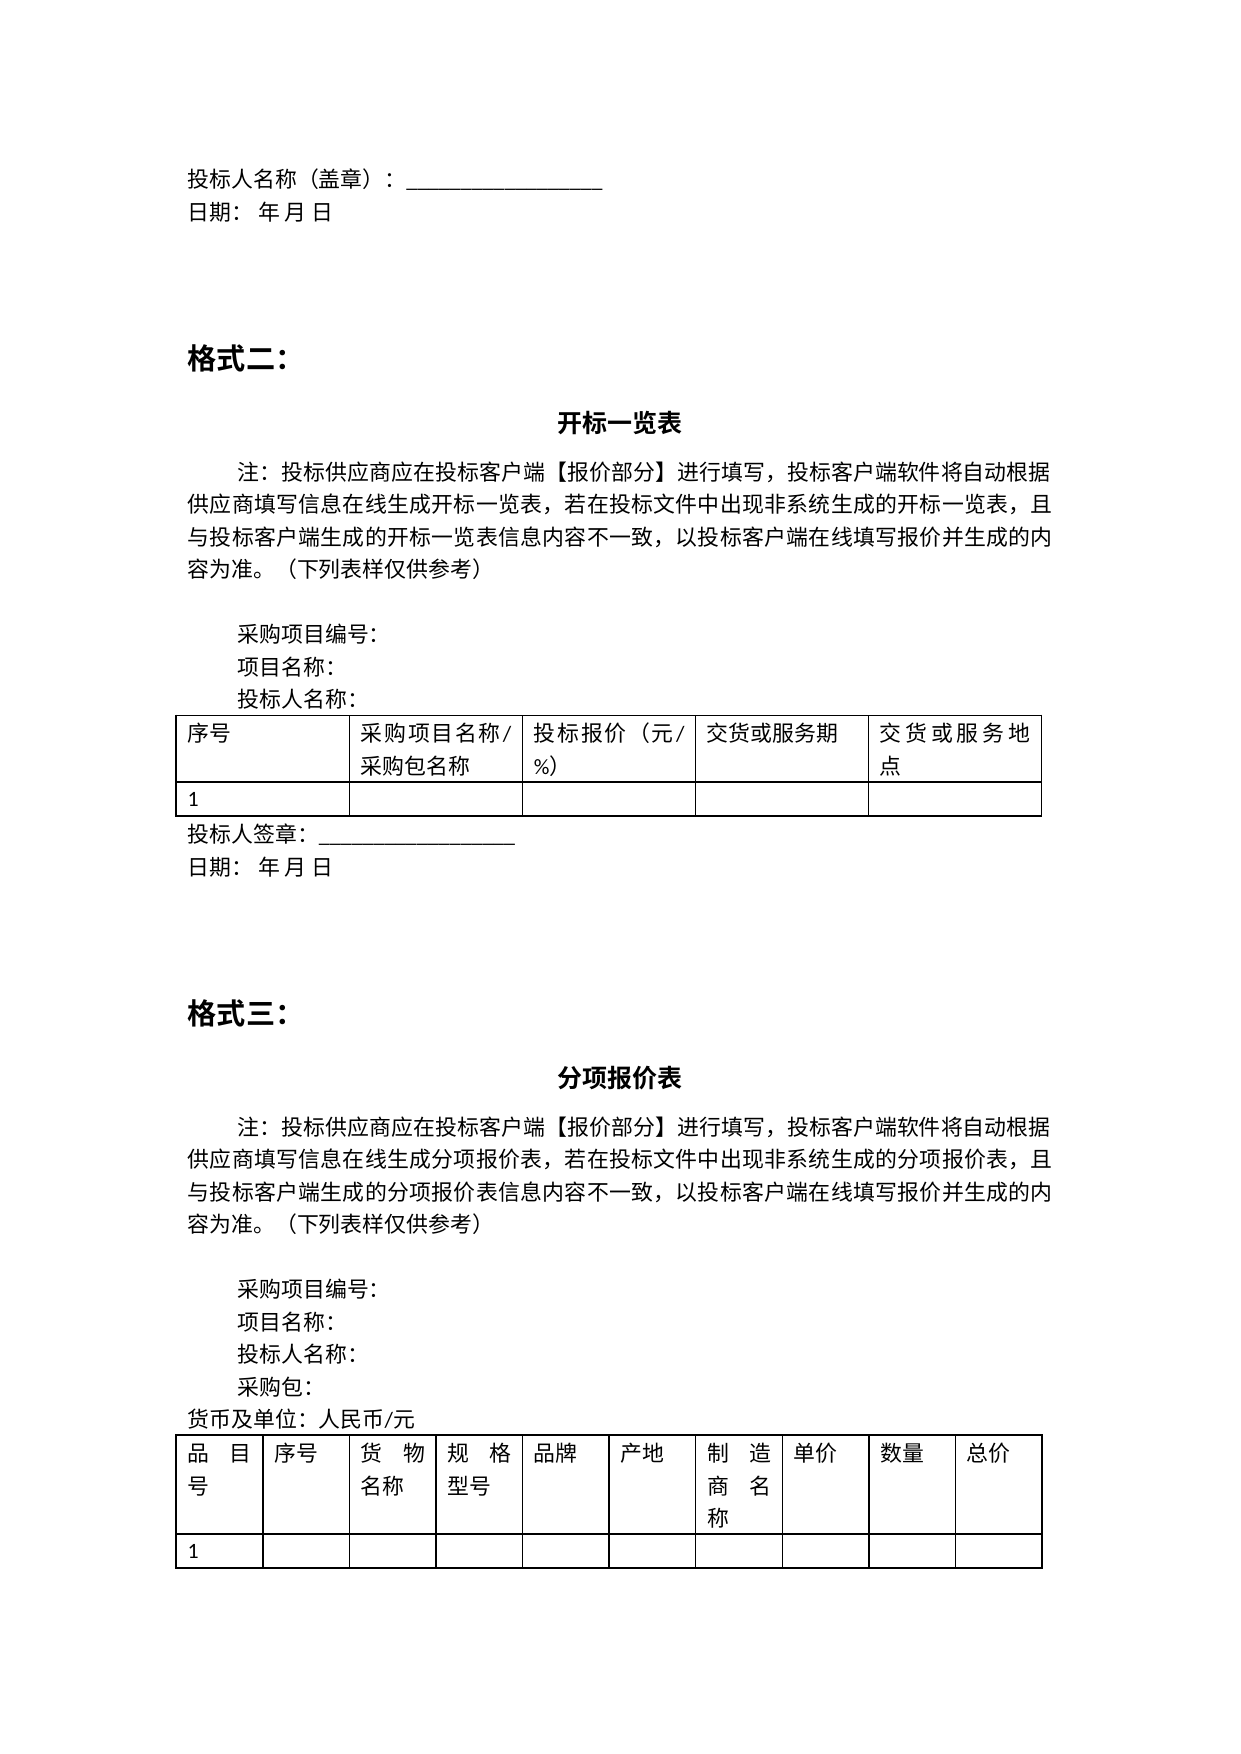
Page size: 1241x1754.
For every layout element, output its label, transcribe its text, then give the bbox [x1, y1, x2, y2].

table_header 投标报价（元/%） [523, 716, 695, 781]
text 项目名称： [187, 649, 1053, 682]
table_header 品目号 [177, 1436, 262, 1533]
text 货币及单位：人民币/元 [187, 1402, 1053, 1434]
text 采购包： [187, 1369, 1053, 1402]
text 投标人签章：__________________ [187, 817, 1053, 849]
table_header 规格型号 [437, 1436, 522, 1533]
text 投标人名称： [187, 1337, 1053, 1369]
table_header 序号 [177, 716, 349, 781]
table_header 序号 [264, 1436, 349, 1533]
text 分项报价表 [187, 1044, 1053, 1109]
text 格式三： [187, 979, 1053, 1044]
text 投标人名称： [187, 682, 1053, 714]
text 采购项目编号： [187, 617, 1053, 649]
table_cell [956, 1535, 1041, 1567]
table_cell [523, 783, 695, 815]
table_header 制造商名称 [696, 1436, 782, 1533]
table_cell [696, 1535, 782, 1567]
table_cell [610, 1535, 695, 1567]
table_cell 1 [177, 1535, 262, 1567]
table_header 货物名称 [350, 1436, 435, 1533]
text 格式二： [187, 324, 1053, 389]
text 项目名称： [187, 1304, 1053, 1337]
table_header 数量 [870, 1436, 955, 1533]
table_header 产地 [610, 1436, 695, 1533]
text 注：投标供应商应在投标客户端【报价部分】进行填写，投标客户端软件将自动根据供应商填写信息在线生成开标一览表，若在投标文件中出现非系统生成的开标一览表，且与投标客户端生成的开标一览表信息内容不一致，以投标客户端在线填写报价并生成的内容为准。（下列表样仅供参考） [187, 454, 1053, 617]
table_header 品牌 [523, 1436, 608, 1533]
text 日期： 年 月 日 [187, 849, 1053, 882]
table_cell [869, 783, 1041, 815]
table_cell 1 [177, 783, 349, 815]
table_cell [264, 1535, 349, 1567]
table_cell [350, 1535, 435, 1567]
text 开标一览表 [187, 389, 1053, 454]
text 采购项目编号： [187, 1272, 1053, 1304]
table_header 总价 [956, 1436, 1041, 1533]
table_header 单价 [783, 1436, 868, 1533]
table_header 交货或服务期 [696, 716, 868, 781]
text 注：投标供应商应在投标客户端【报价部分】进行填写，投标客户端软件将自动根据供应商填写信息在线生成分项报价表，若在投标文件中出现非系统生成的分项报价表，且与投标客户端生成的分项报价表信息内容不一致，以投标客户端在线填写报价并生成的内容为准。（下列表样仅供参考） [187, 1109, 1053, 1272]
text 日期： 年 月 日 [187, 194, 1053, 227]
table_cell [783, 1535, 868, 1567]
table_cell [870, 1535, 955, 1567]
table_cell [437, 1535, 522, 1567]
table_header 交货或服务地点 [869, 716, 1041, 781]
table_cell [350, 783, 522, 815]
table_cell [696, 783, 868, 815]
text 投标人名称（盖章）：__________________ [187, 162, 1053, 194]
table_header 采购项目名称/采购包名称 [350, 716, 522, 781]
table_cell [523, 1535, 608, 1567]
